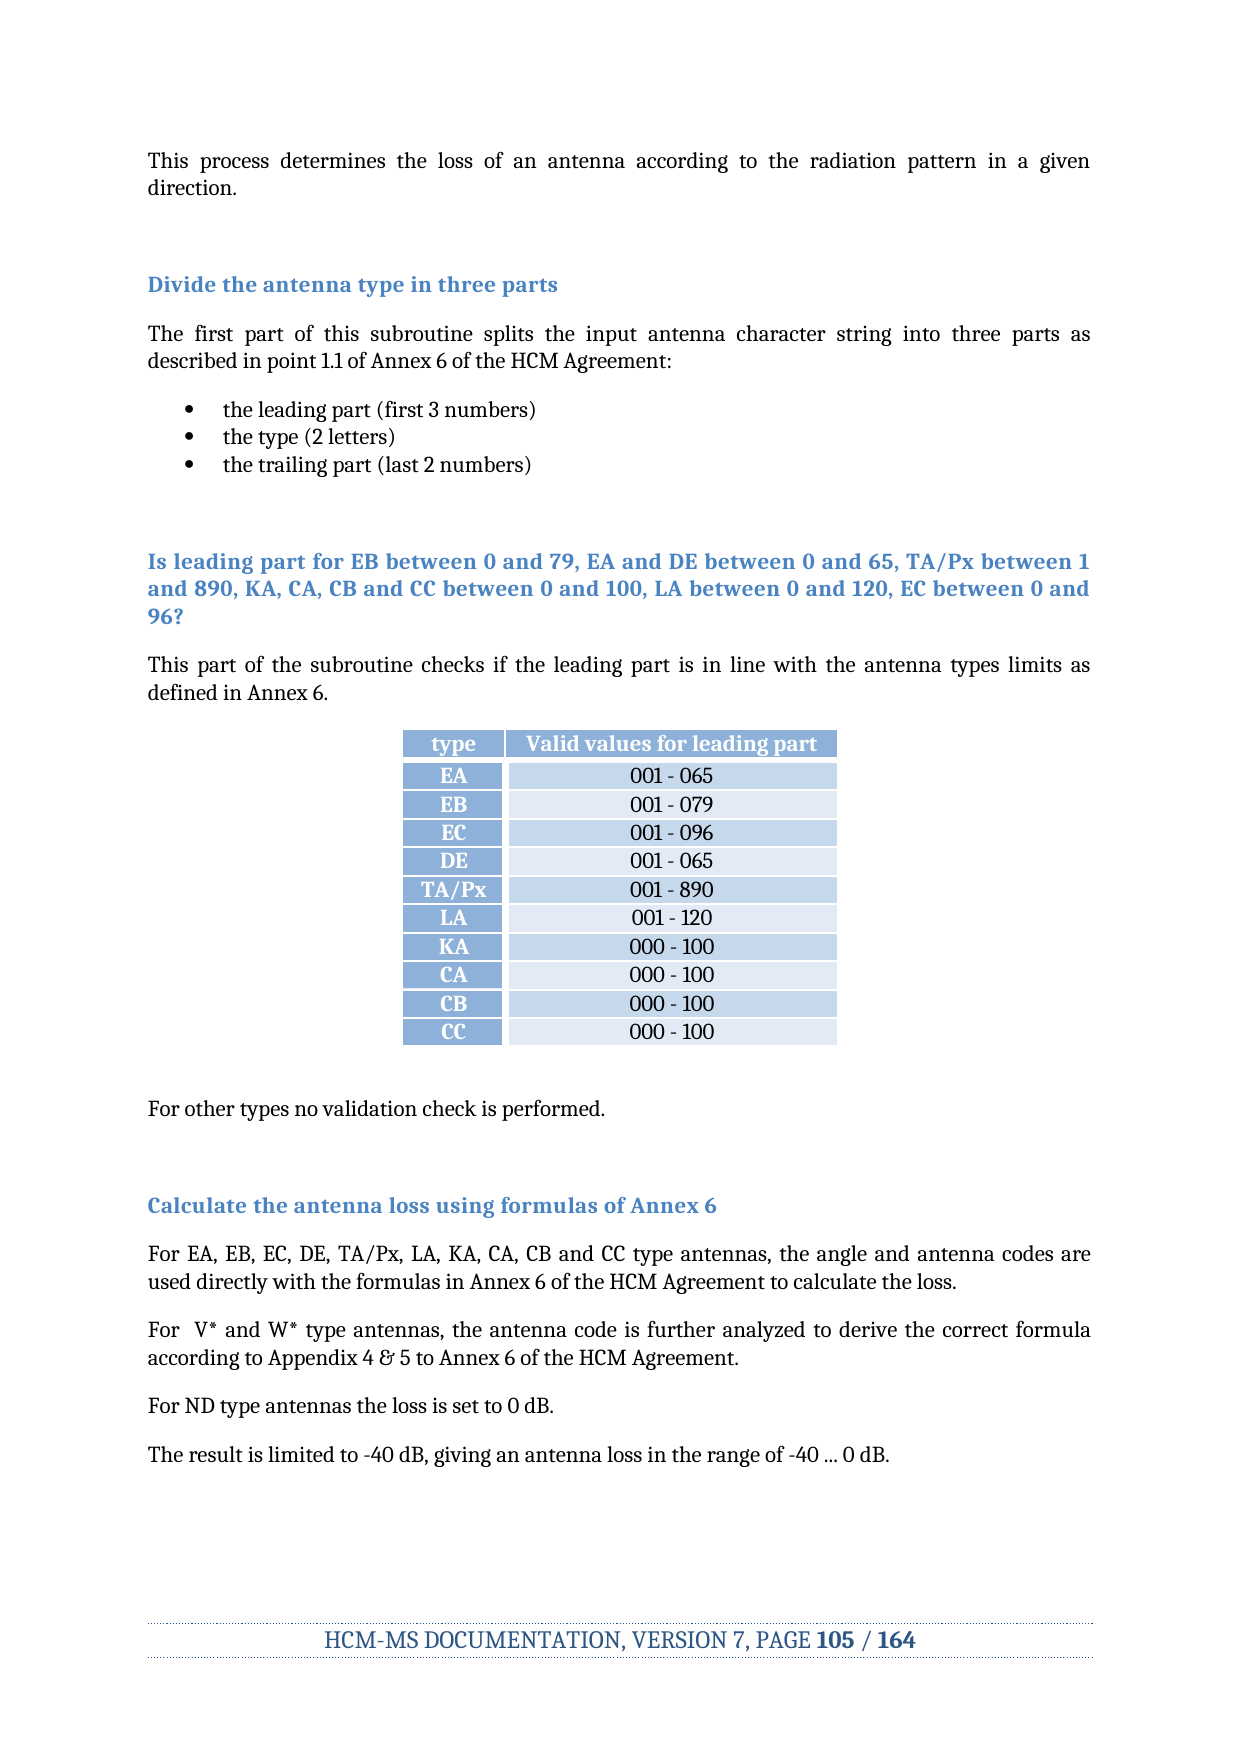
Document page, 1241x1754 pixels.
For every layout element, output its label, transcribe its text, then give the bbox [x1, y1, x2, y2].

text Calculate the antenna loss using formulas of Annex 6 [148, 1193, 1093, 1219]
text Is leading part for EB between 0 and 79, EA and DE between 0 and 65, TA/Px between 1 and 890, KA, CA, CB and CC between 0 and 100, LA between 0 and 120, EC between 0 and 96? [148, 549, 1093, 630]
table_cell 001 - 065 [509, 848, 837, 875]
table_cell CB [403, 991, 502, 1017]
text For V* and W* type antennas, the antenna code is further analyzed to derive the correct formula according to Appendix 4 & 5 to Annex 6 of the HCM Agreement. [148, 1317, 1093, 1371]
table_cell EB [403, 791, 502, 818]
text The first part of this subroutine splits the input antenna character string into three parts as described in point 1.1 of Annex 6 of the HCM Agreement: [148, 321, 1093, 374]
table_header Valid values for leading part [506, 730, 837, 757]
table_cell EA [403, 763, 502, 789]
text Divide the antenna type in three parts [148, 272, 1093, 298]
list the trailing part (last 2 numbers) [185, 452, 1093, 478]
table_cell 001 - 096 [509, 820, 837, 846]
table_cell EC [403, 820, 502, 846]
table_cell 000 - 100 [509, 934, 837, 960]
table_cell CA [403, 962, 502, 988]
table_cell 001 - 890 [509, 877, 837, 903]
list the type (2 letters) [185, 424, 1093, 451]
table_cell DE [403, 848, 502, 875]
table_cell 001 - 079 [509, 791, 837, 818]
table_cell 001 - 120 [509, 905, 837, 932]
table_header type [403, 730, 504, 757]
text The result is limited to -40 dB, giving an antenna loss in the range of -40 ... 0 dB. [148, 1442, 1093, 1468]
table_cell 000 - 100 [509, 991, 837, 1017]
list the leading part (first 3 numbers) [185, 397, 1093, 423]
table_cell KA [403, 934, 502, 960]
table_cell LA [403, 905, 502, 932]
table_cell CC [403, 1019, 502, 1045]
text For other types no validation check is performed. [148, 1096, 1093, 1122]
text @’15This process determines the loss of an antenna according to the radiation pattern in a given direction. [148, 148, 1093, 202]
table_cell 000 - 100 [509, 1019, 837, 1045]
text This part of the subroutine checks if the leading part is in line with the antenna types limits as defined in Annex 6. [148, 652, 1093, 706]
table_cell 000 - 100 [509, 962, 837, 988]
table_cell TA/Px [403, 877, 502, 903]
text For ND type antennas the loss is set to 0 dB. [148, 1393, 1093, 1419]
table_cell 001 - 065 [509, 763, 837, 789]
text For EA, EB, EC, DE, TA/Px, LA, KA, CA, CB and CC type antennas, the angle and antenna codes are used directly with the formulas in Annex 6 of the HCM Agreement to calculate the loss. [148, 1241, 1093, 1295]
